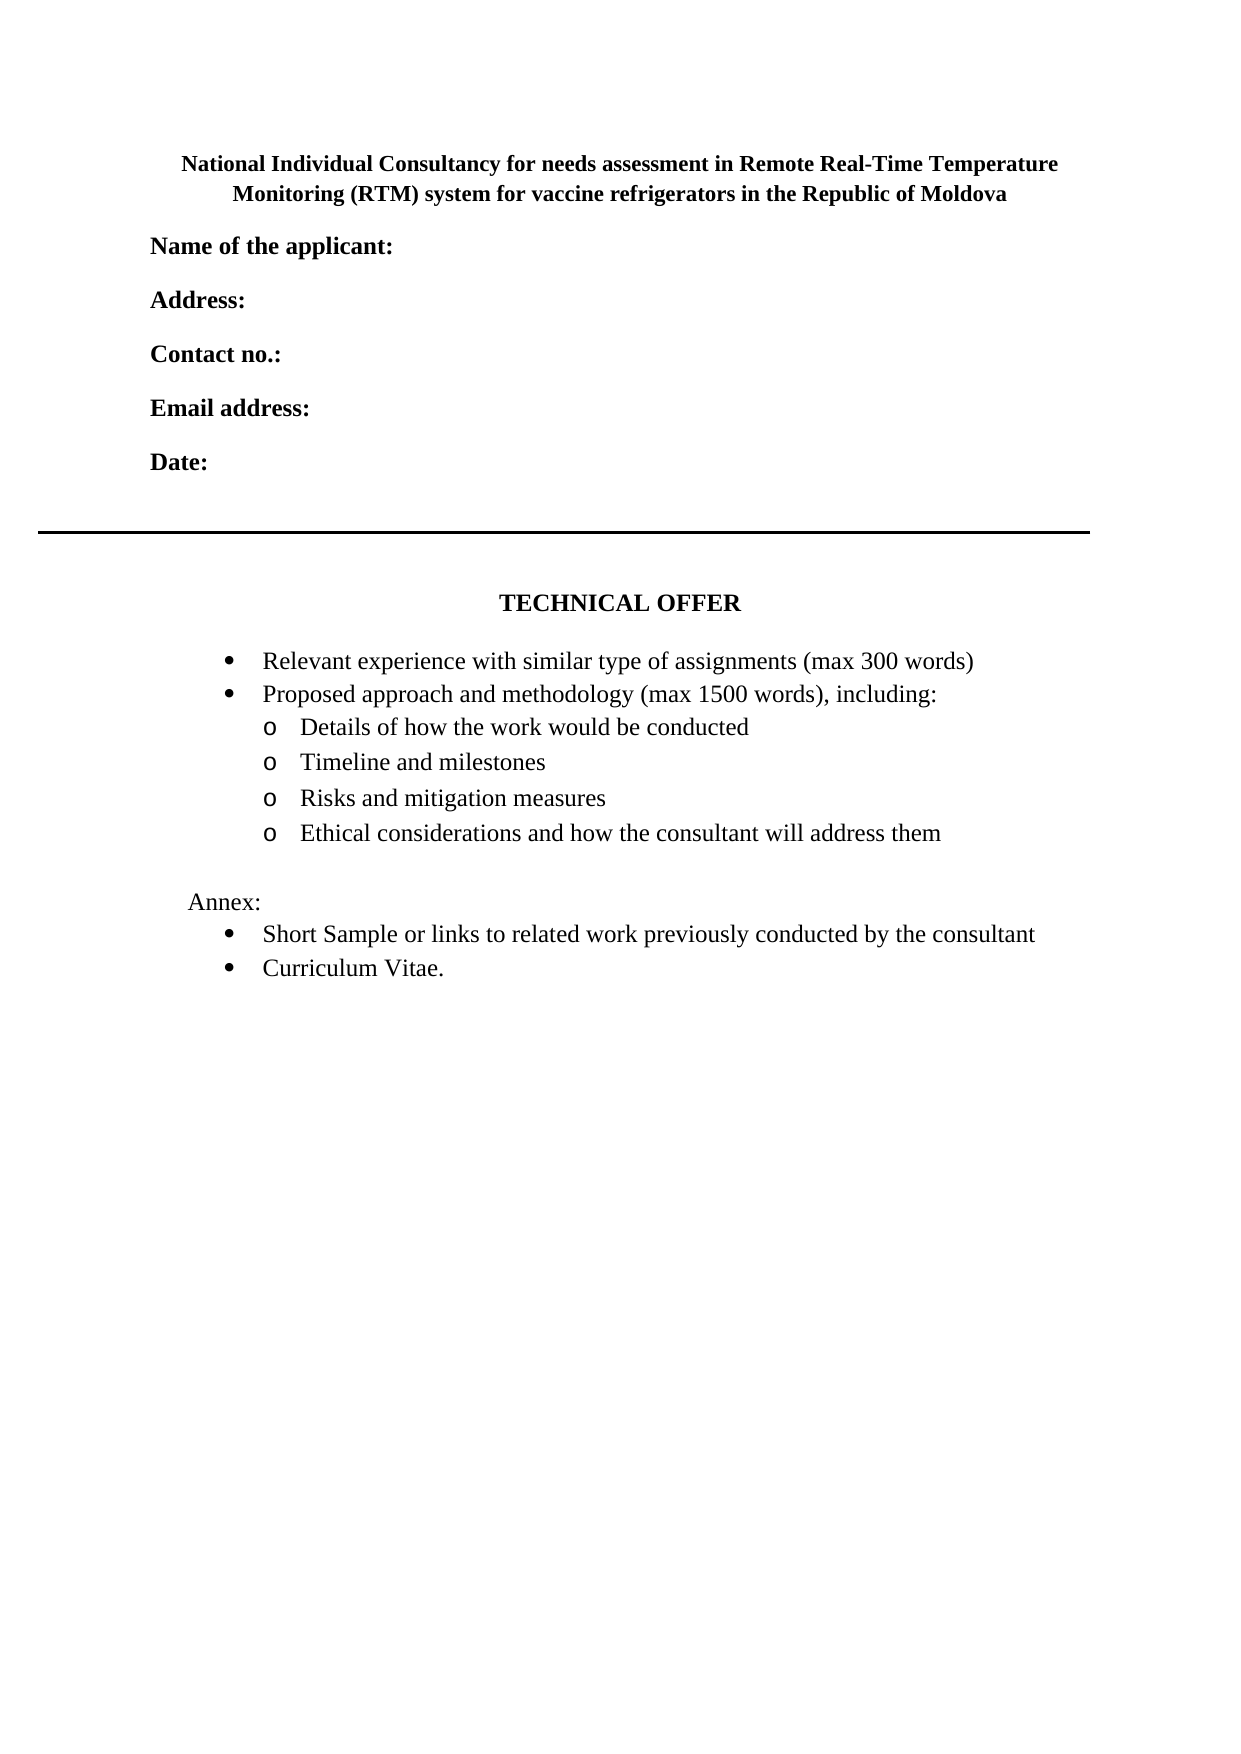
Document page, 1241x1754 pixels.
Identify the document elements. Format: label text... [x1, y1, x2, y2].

text Contact no.: [150, 339, 1090, 368]
text Annex: [187, 887, 1090, 915]
text National Individual Consultancy for needs assessment in Remote Real-Time Temperature Monitoring (RTM) system for vaccine refrigerators in the Republic of Moldova [150, 150, 1090, 207]
text TECHNICAL OFFER [150, 588, 1090, 617]
list Ethical considerations and how the consultant will address them [262, 818, 1090, 849]
list Relevant experience with similar type of assignments (max 300 words) [225, 646, 1090, 674]
list Details of how the work would be conducted [262, 712, 1090, 743]
text Address: [150, 285, 1090, 314]
text Email address: [150, 393, 1090, 422]
text Name of the applicant: [150, 231, 1090, 260]
list Proposed approach and methodology (max 1500 words), including: [225, 679, 1090, 708]
list Risks and mitigation measures [262, 783, 1090, 813]
list Short Sample or links to related work previously conducted by the consultant [225, 919, 1090, 948]
text Date: [37, 447, 1090, 475]
list Timeline and milestones [262, 747, 1090, 778]
list Curriculum Vitae. [225, 953, 1090, 981]
